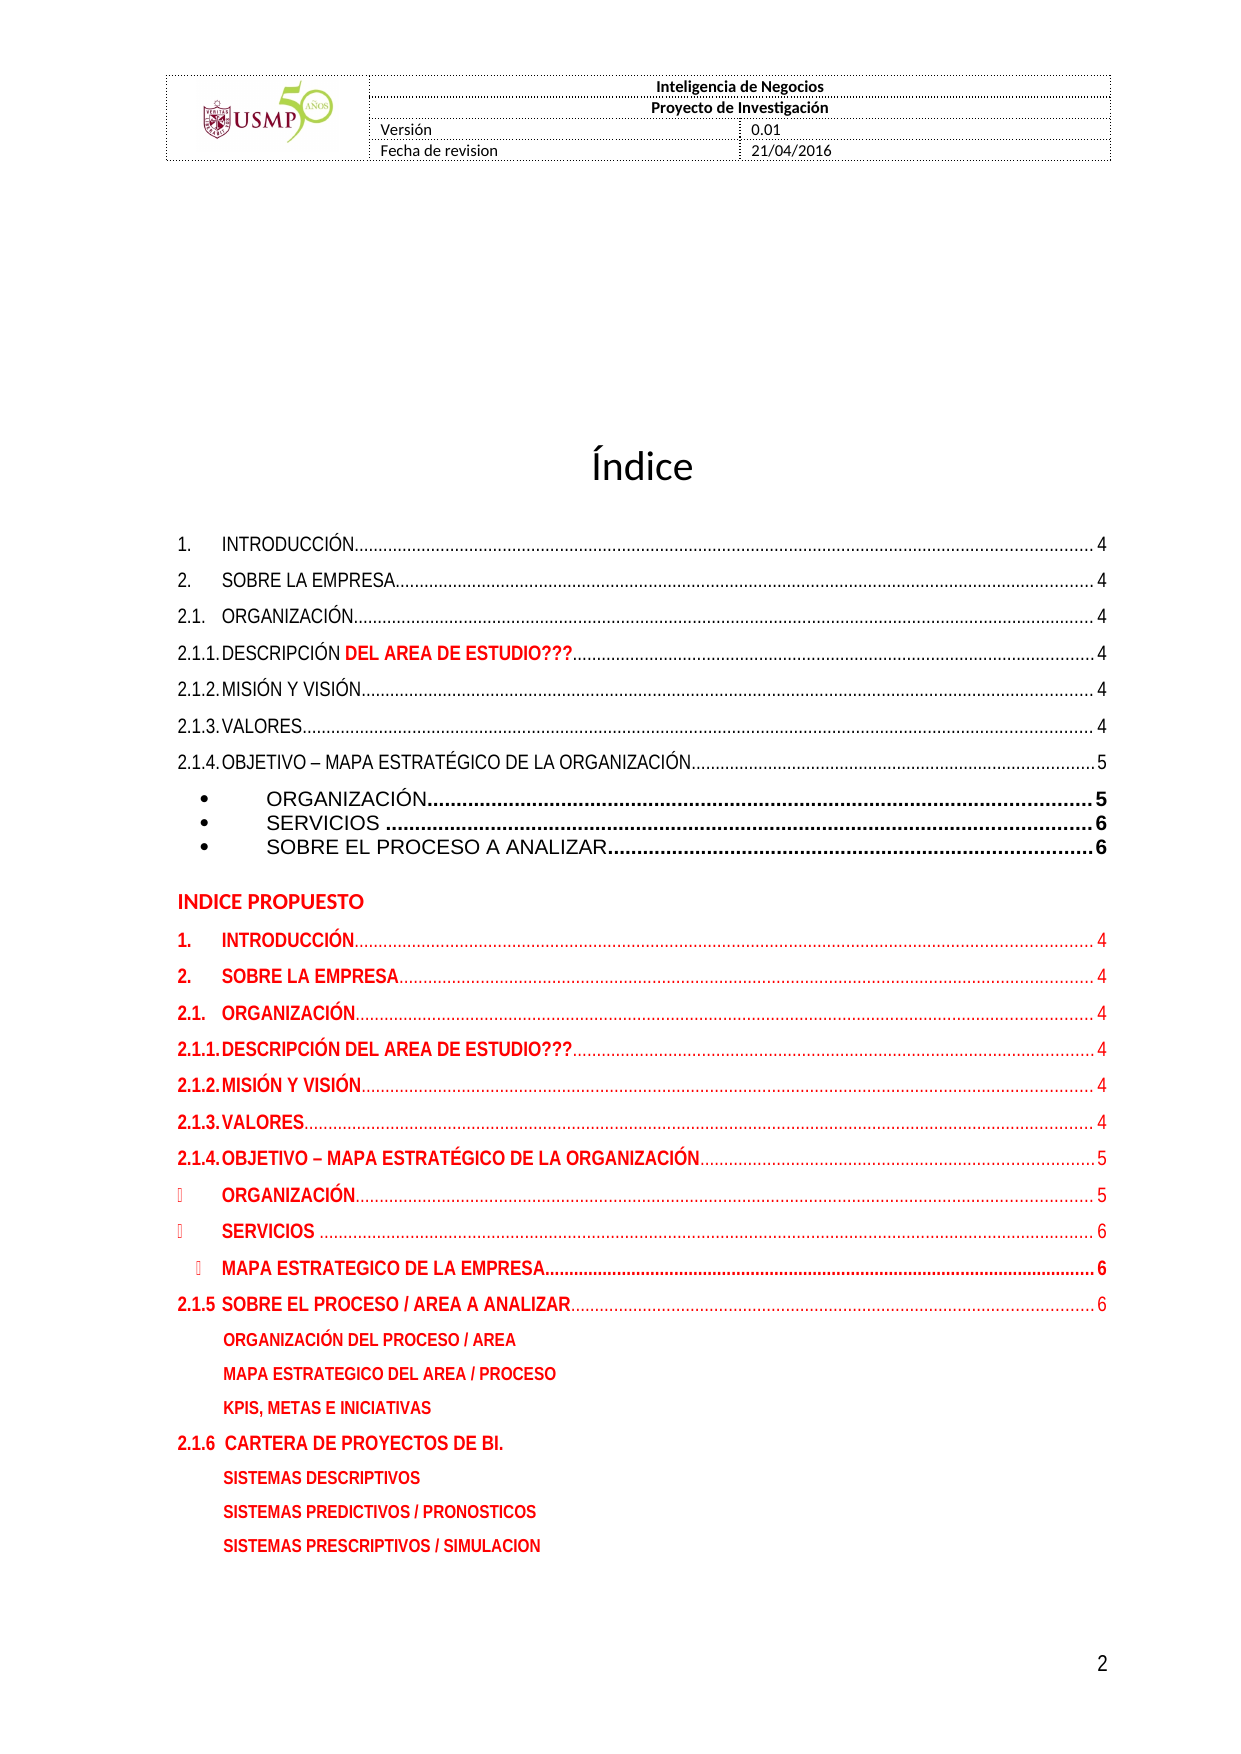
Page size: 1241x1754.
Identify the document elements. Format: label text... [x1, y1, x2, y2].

subtitle Índice [177, 440, 1107, 491]
text 1. INTRODUCCIÓN 4 [177, 532, 1107, 556]
text SISTEMAS PRESCRIPTIVOS / SIMULACION [223, 1535, 1107, 1557]
picture [196, 76, 339, 152]
text organización DEL PROCESO / AREA [223, 1328, 1107, 1350]
text KPIs, METAS E INICIATIVAS [223, 1397, 1107, 1418]
text 2.1.2. MISIÓN Y VISIÓN 4 [177, 677, 1107, 701]
text  ORGANIZACIÓN 5 [177, 1183, 1107, 1207]
text 2.1. ORGANIZACIÓN 4 [177, 604, 1107, 628]
text 2.1.3. VALORES 4 [177, 714, 1107, 738]
text  SOBRE EL PROCESO A ANALIZAR 6 [200, 835, 1107, 859]
text 2.1.1. DESCRIPCIÓn DEL AREA DE ESTUDIO??? 4 [177, 1037, 1107, 1061]
text 2.1.2. MISIÓN Y VISIÓN 4 [177, 1073, 1107, 1097]
text  SERVICIOS 6 [200, 811, 1107, 835]
text 2.1.1. DESCRIPCIÓn DEL AREA DE ESTUDIO??? 4 [177, 641, 1107, 665]
text 2.1.4. OBJETIVO – MAPA ESTRATÉGICO DE LA ORGANIZACIÓN 5 [177, 750, 1107, 774]
text  SERVICIOS 6 [177, 1219, 1107, 1243]
text 2.1.3. VALORES 4 [177, 1110, 1107, 1134]
text SISTEMAS PREDICTIVOS / PRONOSTICOS [223, 1501, 1107, 1523]
text 2.1.6 CARTERA DE PROYECTOS DE BI. [177, 1431, 1107, 1455]
text 1. INTRODUCCIÓN 4 [177, 927, 1107, 951]
text 2. SOBRE LA EMPRESA 4 [177, 964, 1107, 988]
text  MAPA ESTRATEGICO DE LA EMPRESA 6 [177, 1256, 1107, 1279]
text 2.1. ORGANIZACIÓN 4 [177, 1000, 1107, 1024]
text  ORGANIZACIÓN 5 [200, 787, 1107, 811]
text 2. SOBRE LA EMPRESA 4 [177, 568, 1107, 592]
text MAPA ESTRATEGICO DEL AREA / PROCESO [223, 1363, 1107, 1384]
text 2.1.4. OBJETIVO – MAPA ESTRATÉGICO DE LA ORGANIZACIÓN 5 [177, 1146, 1107, 1170]
text SISTEMAS DESCRIPTIVOS [223, 1467, 1107, 1489]
text INDICE PROPUESTO [177, 887, 1107, 915]
text 2.1.5 SOBRE EL PROCESO / AREA A ANALIZAR 6 [177, 1292, 1107, 1316]
